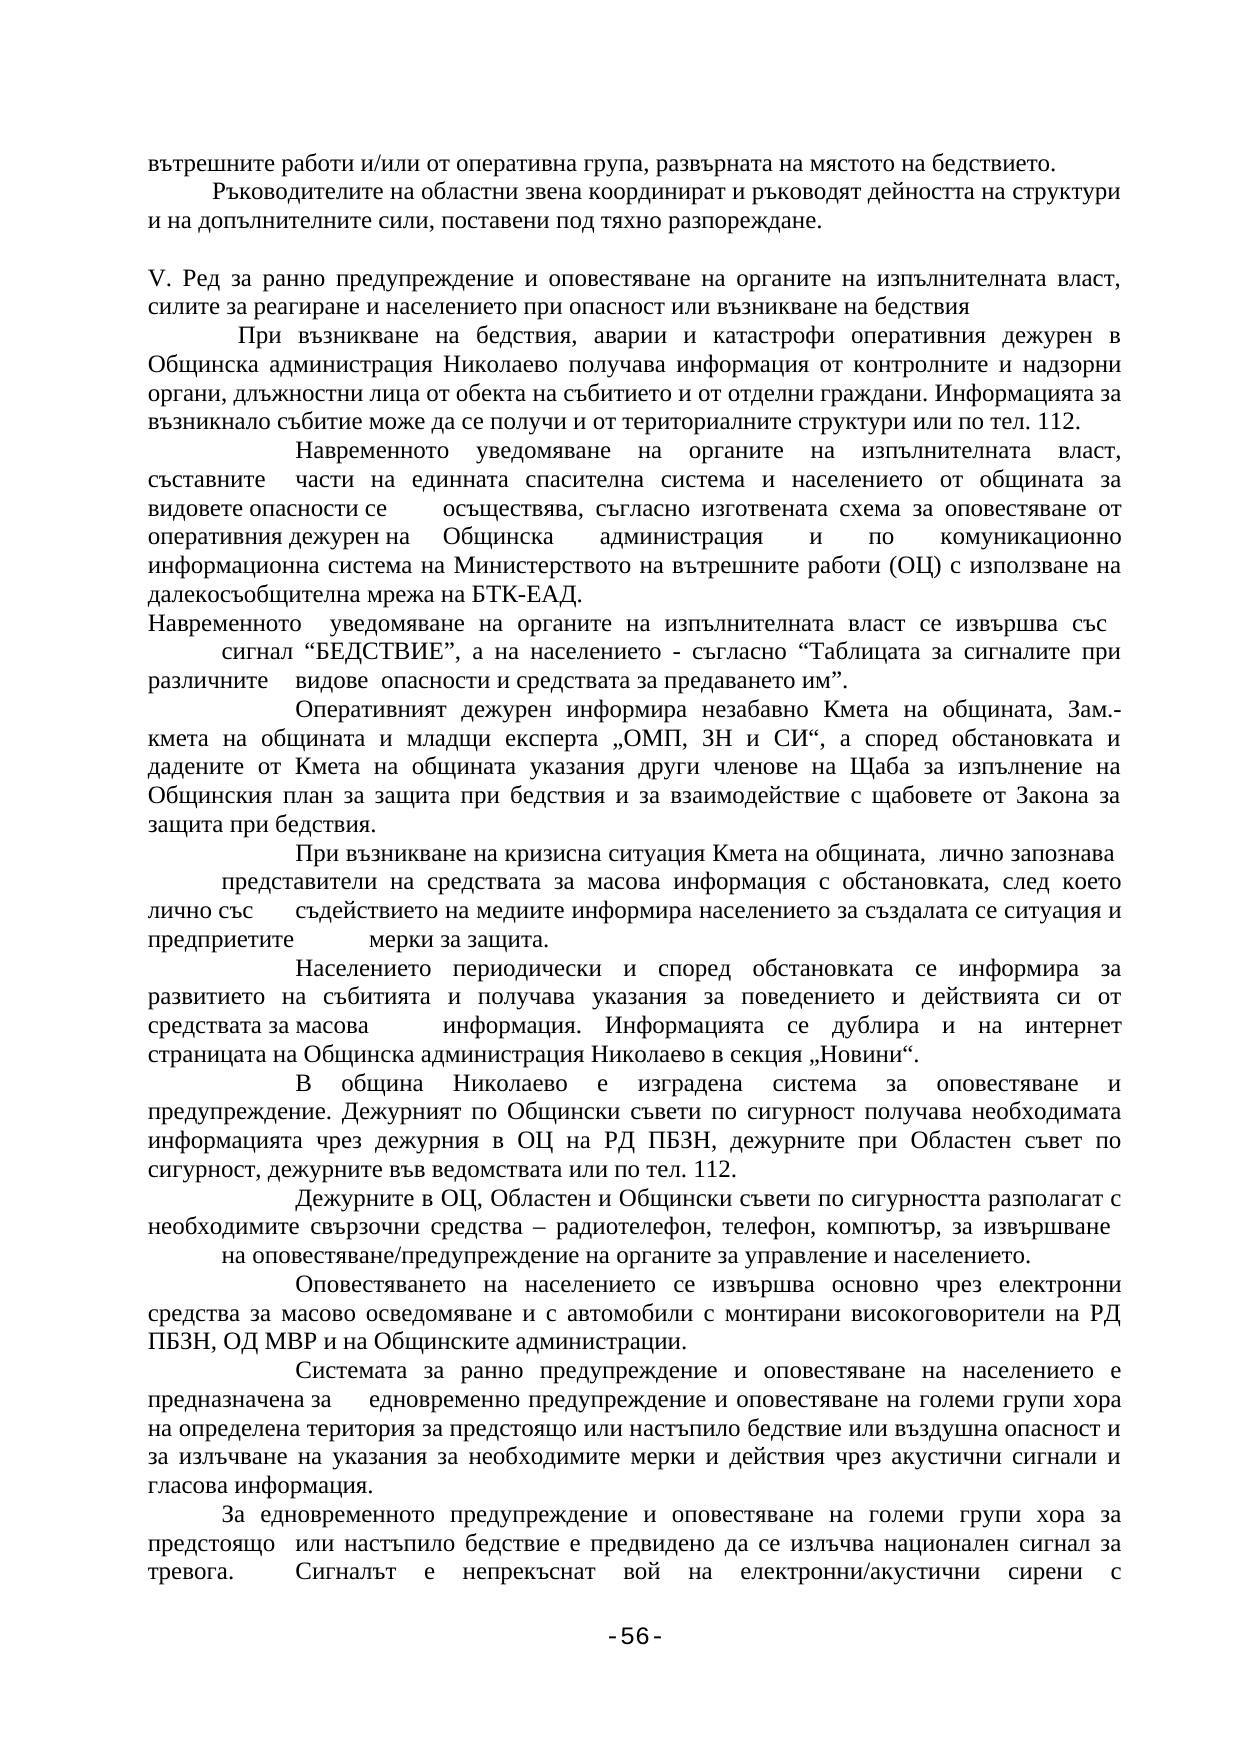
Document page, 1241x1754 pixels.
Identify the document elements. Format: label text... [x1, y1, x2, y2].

text Навременното уведомяване на органите на изпълнителната власт, съставните части на единната спасителна система и населението от общината за видовете опасности се осъществява, съгласно изготвената схема за оповестяване от оперативния дежурен на Общинска администрация и по комуникационно информационна система на Министерството на вътрешните работи (ОЦ) с използване на далекосъобщителна мрежа на БТК-ЕАД. [148, 435, 1122, 608]
text Ръководителите на областни звена координират и ръководят дейността на структури и на допълнителните сили, поставени под тяхно разпореждане. [148, 176, 1122, 234]
text Населението периодически и според обстановката се информира за развитието на събитията и получава указания за поведението и действията си от средствата за масова информация. Информацията се дублира и на интернет страницата на Общинска администрация Николаево в секция „Новини“. [148, 953, 1122, 1068]
text При възникване на кризисна ситуация Кмета на общината, лично запознава представители на средствата за масова информация с обстановката, след което лично със съдействието на медиите информира населението за създалата се ситуация и предприетите мерки за защита. [148, 838, 1122, 953]
text При възникване на бедствия, аварии и катастрофи оперативния дежурен в Общинска администрация Николаево получава информация от контролните и надзорни органи, длъжностни лица от обекта на събитието и от отделни граждани. Информацията за възникнало събитие може да се получи и от териториалните структури или по тел. 112. [148, 320, 1122, 435]
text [148, 1499, 1122, 1585]
text V. Ред за ранно предупреждение и оповестяване на органите на изпълнителната власт, силите за реагиране и населението при опасност или възникване на бедствия [148, 263, 1122, 320]
text Навременното уведомяване на органите на изпълнителната власт се извършва със сигнал “БЕДСТВИЕ”, а на населението - съгласно “Таблицата за сигналите при различните видове опасности и средствата за предаването им”. [148, 608, 1122, 694]
text Оперативният дежурен информира незабавно Кмета на общината, Зам.-кмета на общината и младщи експерта „ОМП, ЗН и СИ“, а според обстановката и дадените от Кмета на общината указания други членове на Щаба за изпълнение на Общинския план за защита при бедствия и за взаимодействие с щабовете от Закона за защита при бедствия. [148, 694, 1122, 838]
text В община Николаево е изградена система за оповестяване и предупреждение. Дежурният по Общински съвети по сигурност получава необходимата информацията чрез дежурния в ОЦ на РД ПБЗН, дежурните при Областен съвет по сигурност, дежурните във ведомствата или по тел. 112. [148, 1068, 1122, 1183]
text Дежурните в ОЦ, Областен и Общински съвети по сигурността разполагат с необходимите свързочни средства – радиотелефон, телефон, компютър, за извършване на оповестяване/предупреждение на органите за управление и населението. [148, 1183, 1122, 1269]
text Оповестяването на населението се извършва основно чрез електронни средства за масово осведомяване и с автомобили с монтирани високоговорители на РД ПБЗН, ОД МВР и на Общинските администрации. [148, 1269, 1122, 1355]
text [148, 148, 1122, 176]
text Системата за ранно предупреждение и оповестяване на населението е предназначена за едновременно предупреждение и оповестяване на големи групи хора на определена територия за предстоящо или настъпило бедствие или въздушна опасност и за излъчване на указания за необходимите мерки и действия чрез акустични сигнали и гласова информация. [148, 1355, 1122, 1499]
